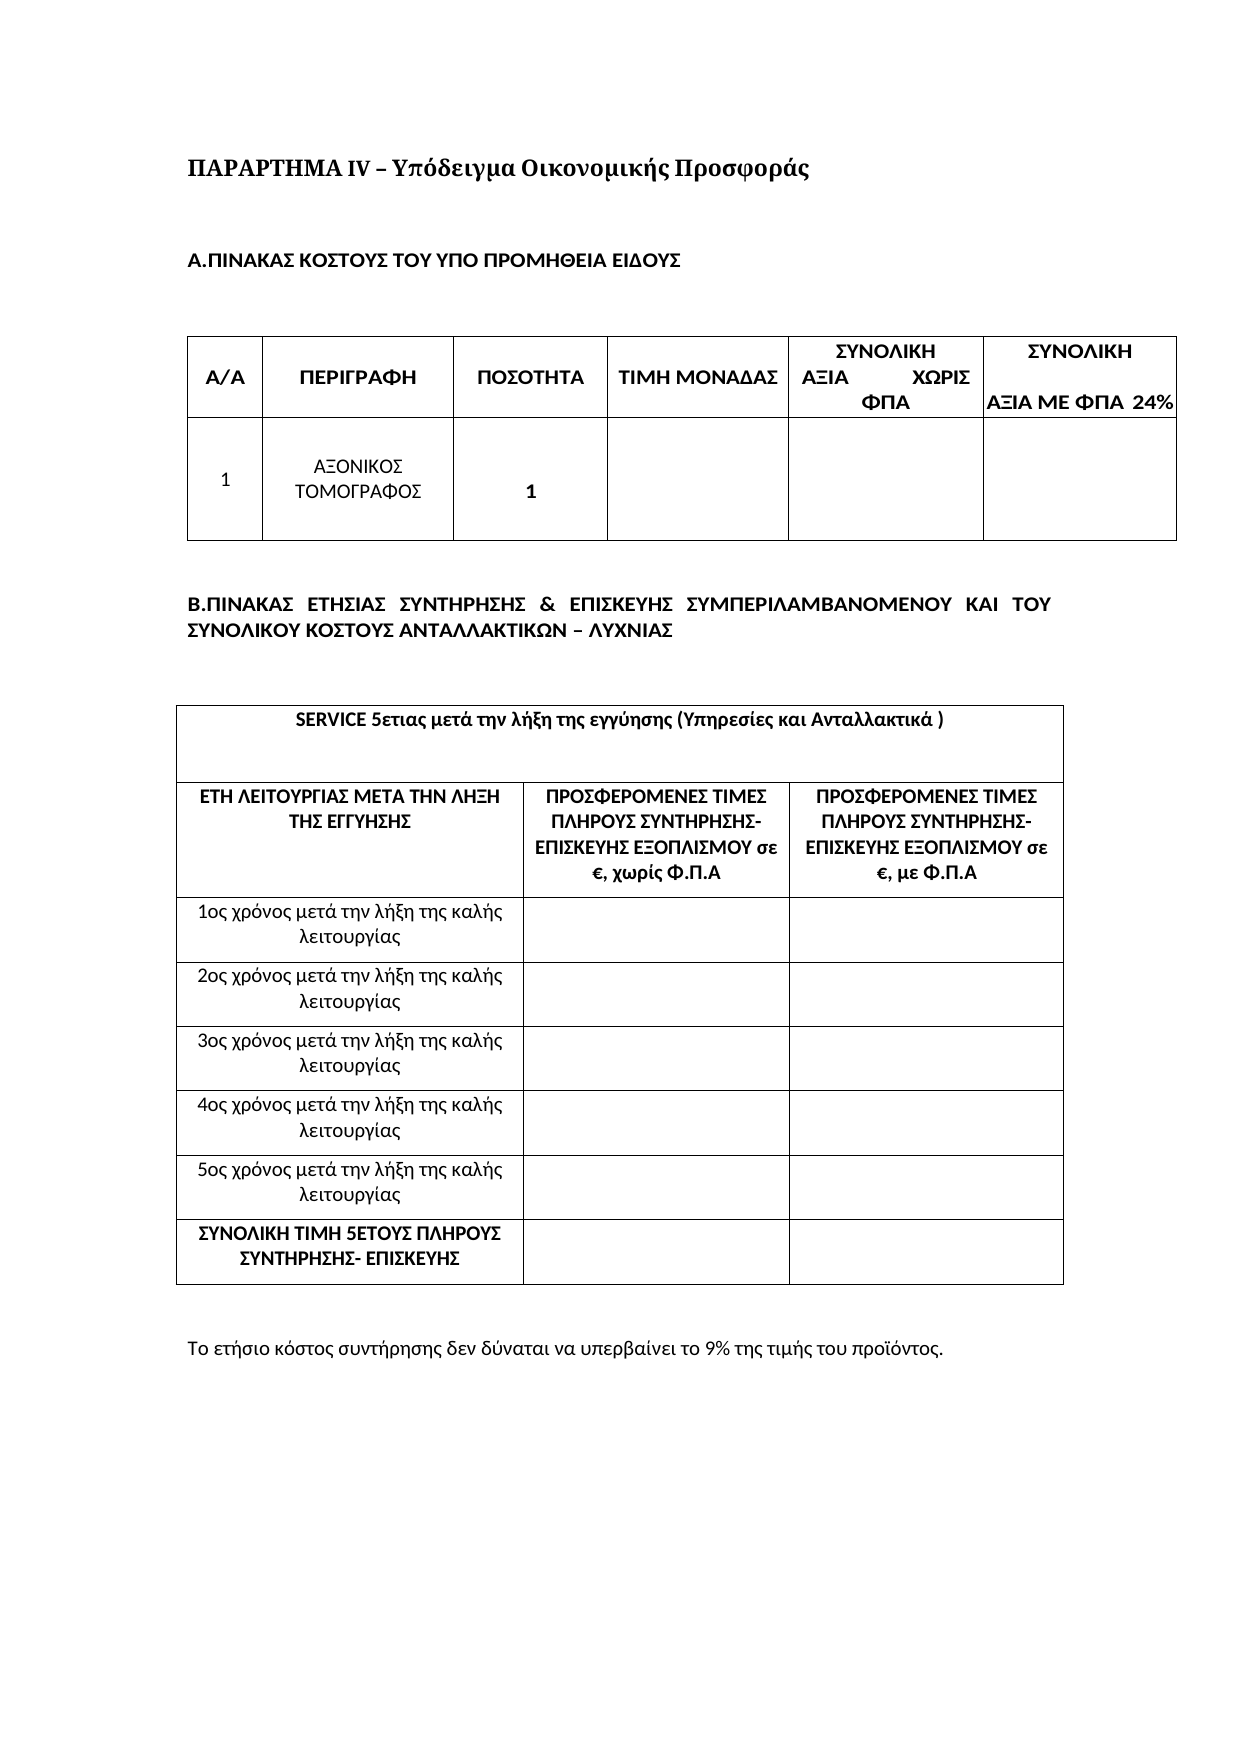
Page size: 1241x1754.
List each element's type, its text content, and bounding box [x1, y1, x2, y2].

text Το ετήσιο κόστος συντήρησης δεν δύναται να υπερβαίνει το 9% της τιμής του προϊόντος. [187, 1335, 1053, 1361]
table_cell ΠΡΟΣΦΕΡΟΜΕΝΕΣ ΤΙΜΕΣ ΠΛΗΡΟΥΣ ΣΥΝΤΗΡΗΣΗΣ-ΕΠΙΣΚΕΥΗΣ ΕΞΟΠΛΙΣΜΟΥ σε €, με Φ.Π.Α [790, 783, 1063, 897]
table_header ΠΟΣΟΤΗΤΑ [454, 337, 607, 417]
table_cell 1ος χρόνος μετά την λήξη της καλής λειτουργίας [177, 898, 523, 962]
table_cell [524, 1156, 789, 1219]
table_cell [790, 1091, 1063, 1155]
table_cell [790, 963, 1063, 1026]
table_cell [984, 418, 1176, 540]
table_cell [790, 898, 1063, 962]
table_header SERVICE 5ετιας μετά την λήξη της εγγύησης (Υπηρεσίες και Ανταλλακτικά ) [177, 706, 1063, 782]
table_cell [524, 1027, 789, 1090]
table_cell ΣΥΝΟΛΙΚΗ ΤΙΜΗ 5ΕΤΟΥΣ ΠΛΗΡΟΥΣ ΣΥΝΤΗΡΗΣΗΣ- ΕΠΙΣΚΕΥΗΣ [177, 1220, 523, 1283]
text Α.ΠΙΝΑΚΑΣ ΚΟΣΤΟΥΣ ΤΟΥ ΥΠΟ ΠΡΟΜΗΘΕΙΑ ΕΙΔΟΥΣ [187, 248, 1053, 273]
table_cell [790, 1220, 1063, 1283]
table_cell [524, 1220, 789, 1283]
table_cell ΕΤΗ ΛΕΙΤΟΥΡΓΙΑΣ ΜΕΤΑ ΤΗΝ ΛΗΞΗ ΤΗΣ ΕΓΓΥΗΣΗΣ [177, 783, 523, 897]
table_header ΣΥΝΟΛΙΚΗ ΑΞΙΑ ΜΕ ΦΠΑ 24% [984, 337, 1176, 417]
table_cell [524, 1091, 789, 1155]
table_cell 3ος χρόνος μετά την λήξη της καλής λειτουργίας [177, 1027, 523, 1090]
table_cell [790, 1027, 1063, 1090]
table_cell 2ος χρόνος μετά την λήξη της καλής λειτουργίας [177, 963, 523, 1026]
table_cell 1 [454, 418, 607, 540]
table_cell [524, 963, 789, 1026]
table_cell ΠΡΟΣΦΕΡΟΜΕΝΕΣ ΤΙΜΕΣ ΠΛΗΡΟΥΣ ΣΥΝΤΗΡΗΣΗΣ-ΕΠΙΣΚΕΥΗΣ ΕΞΟΠΛΙΣΜΟΥ σε €, χωρίς Φ.Π.Α [524, 783, 789, 897]
table_cell ΑΞΟΝΙΚΟΣ ΤΟΜΟΓΡΑΦΟΣ [263, 418, 453, 540]
table_cell [524, 898, 789, 962]
table_header Α/Α [188, 337, 262, 417]
table_header ΣΥΝΟΛΙΚΗ ΑΞΙΑ ΧΩΡΙΣ ΦΠΑ [789, 337, 983, 417]
table_cell 5ος χρόνος μετά την λήξη της καλής λειτουργίας [177, 1156, 523, 1219]
table_header ΠΕΡΙΓΡΑΦΗ [263, 337, 453, 417]
text Β.ΠΙΝΑΚΑΣ ΕΤΗΣΙΑΣ ΣΥΝΤΗΡΗΣΗΣ & ΕΠΙΣΚΕΥΗΣ ΣΥΜΠΕΡΙΛΑΜΒΑΝΟΜΕΝΟΥ ΚΑΙ ΤΟΥ ΣΥΝΟΛΙΚΟΥ ΚΟΣΤΟΥΣ ΑΝΤΑΛΛΑΚΤΙΚΩΝ – ΛΥΧΝΙΑΣ [187, 591, 1053, 642]
table_cell [790, 1156, 1063, 1219]
subtitle ΠΑΡΑΡΤΗΜΑ IV – Υπόδειγμα Οικονομικής Προσφοράς [187, 156, 1053, 182]
table_cell 4ος χρόνος μετά την λήξη της καλής λειτουργίας [177, 1091, 523, 1155]
table_cell [608, 418, 788, 540]
table_cell [789, 418, 983, 540]
table_cell 1 [188, 418, 262, 540]
table_header ΤΙΜΗ ΜΟΝΑΔΑΣ [608, 337, 788, 417]
